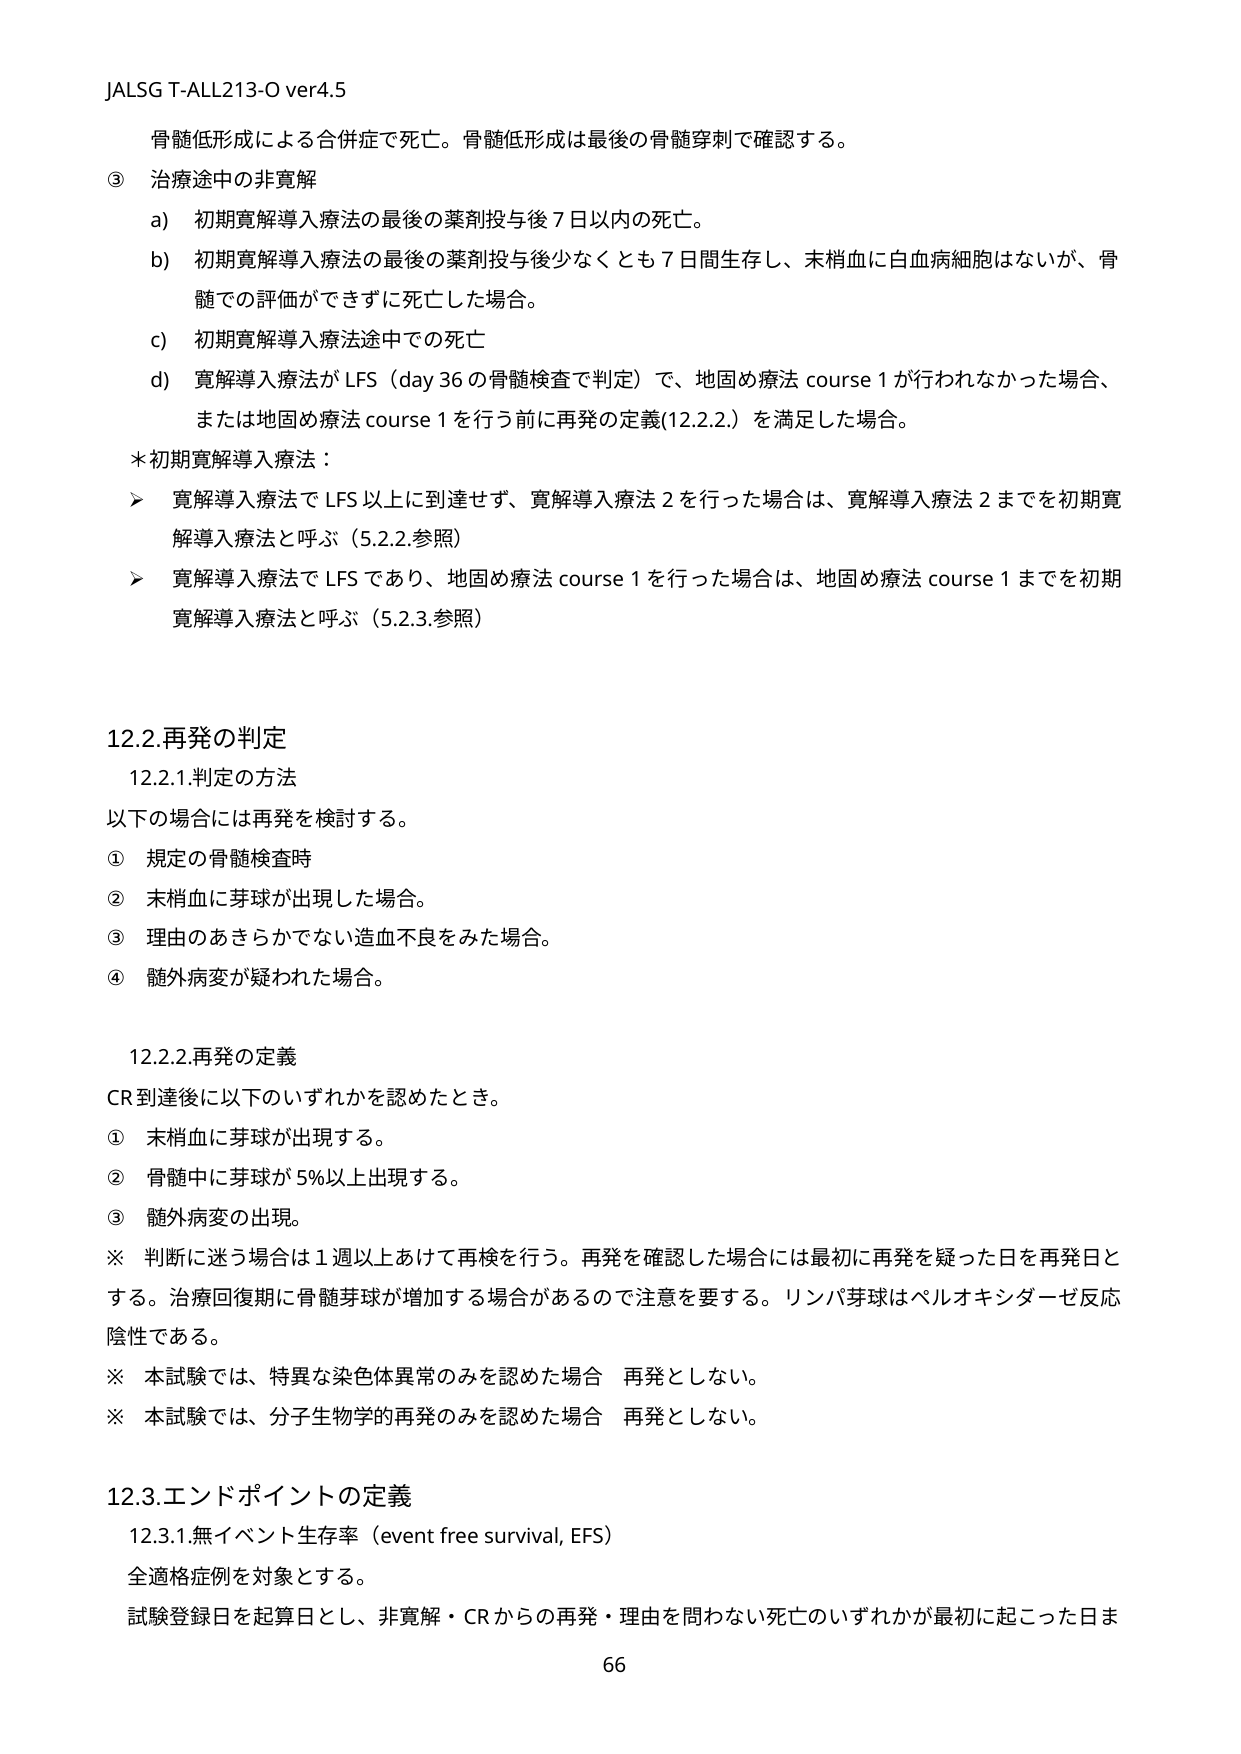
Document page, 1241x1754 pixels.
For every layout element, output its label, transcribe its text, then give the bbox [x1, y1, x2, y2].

text ※ 判断に迷う場合は１週以上あけて再検を行う。再発を確認した場合には最初に再発を疑った日を再発日とする。治療回復期に骨髄芽球が増加する場合があるので注意を要する。リンパ芽球はペルオキシダーゼ反応陰性である。 [106, 1236, 1122, 1356]
subtitle 12.3.エンドポイントの定義 [106, 1475, 1122, 1515]
text ※ 本試験では、分子生物学的再発のみを認めた場合 再発としない。 [106, 1396, 1122, 1436]
list 寛解導入療法でLFS以上に到達せず、寛解導入療法2を行った場合は、寛解導入療法2までを初期寛解導入療法と呼ぶ（5.2.2.参照） [128, 478, 1122, 558]
text CR到達後に以下のいずれかを認めたとき。 [106, 1076, 1122, 1116]
text ※ 本試験では、特異な染色体異常のみを認めた場合 再発としない。 [106, 1356, 1122, 1396]
text ＊初期寛解導入療法： [128, 438, 1122, 478]
subtitle 12.3.1.無イベント生存率（event free survival, EFS） [128, 1515, 1100, 1555]
list 初期寛解導入療法の最後の薬剤投与後7日以内の死亡。 [150, 199, 1122, 239]
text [106, 1595, 1122, 1635]
list 治療途中の非寛解 [106, 159, 1122, 199]
list 寛解導入療法でLFSであり、地固め療法 course 1を行った場合は、地固め療法 course 1までを初期寛解導入療法と呼ぶ（5.2.3.参照） [128, 558, 1122, 638]
text ③ 髄外病変の出現。 [106, 1196, 1122, 1236]
list 寛解導入療法がLFS（day 36の骨髄検査で判定）で、地固め療法 course 1が行われなかった場合、または地固め療法 course 1を行う前に再発の定義(12.2.2.）を満足した場合。 [150, 358, 1122, 438]
list 初期寛解導入療法の最後の薬剤投与後少なくとも７日間生存し、末梢血に白血病細胞はないが、骨髄での評価ができずに死亡した場合。 [150, 239, 1122, 318]
text ③ 理由のあきらかでない造血不良をみた場合。 [106, 917, 1122, 957]
text ① 末梢血に芽球が出現する。 [106, 1116, 1122, 1156]
text 全適格症例を対象とする。 [106, 1555, 1122, 1595]
subtitle 12.2.再発の判定 [106, 717, 1122, 757]
text ① 規定の骨髄検査時 [106, 837, 1122, 877]
text 以下の場合には再発を検討する。 [106, 797, 1122, 837]
subtitle 12.2.2.再発の定義 [128, 1037, 1100, 1076]
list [106, 119, 1122, 159]
list 初期寛解導入療法途中での死亡 [150, 318, 1122, 358]
text ② 骨髄中に芽球が5%以上出現する。 [106, 1156, 1122, 1196]
text ② 末梢血に芽球が出現した場合。 [106, 877, 1122, 917]
subtitle 12.2.1.判定の方法 [128, 757, 1100, 797]
text ④ 髄外病変が疑われた場合。 [106, 957, 1122, 997]
